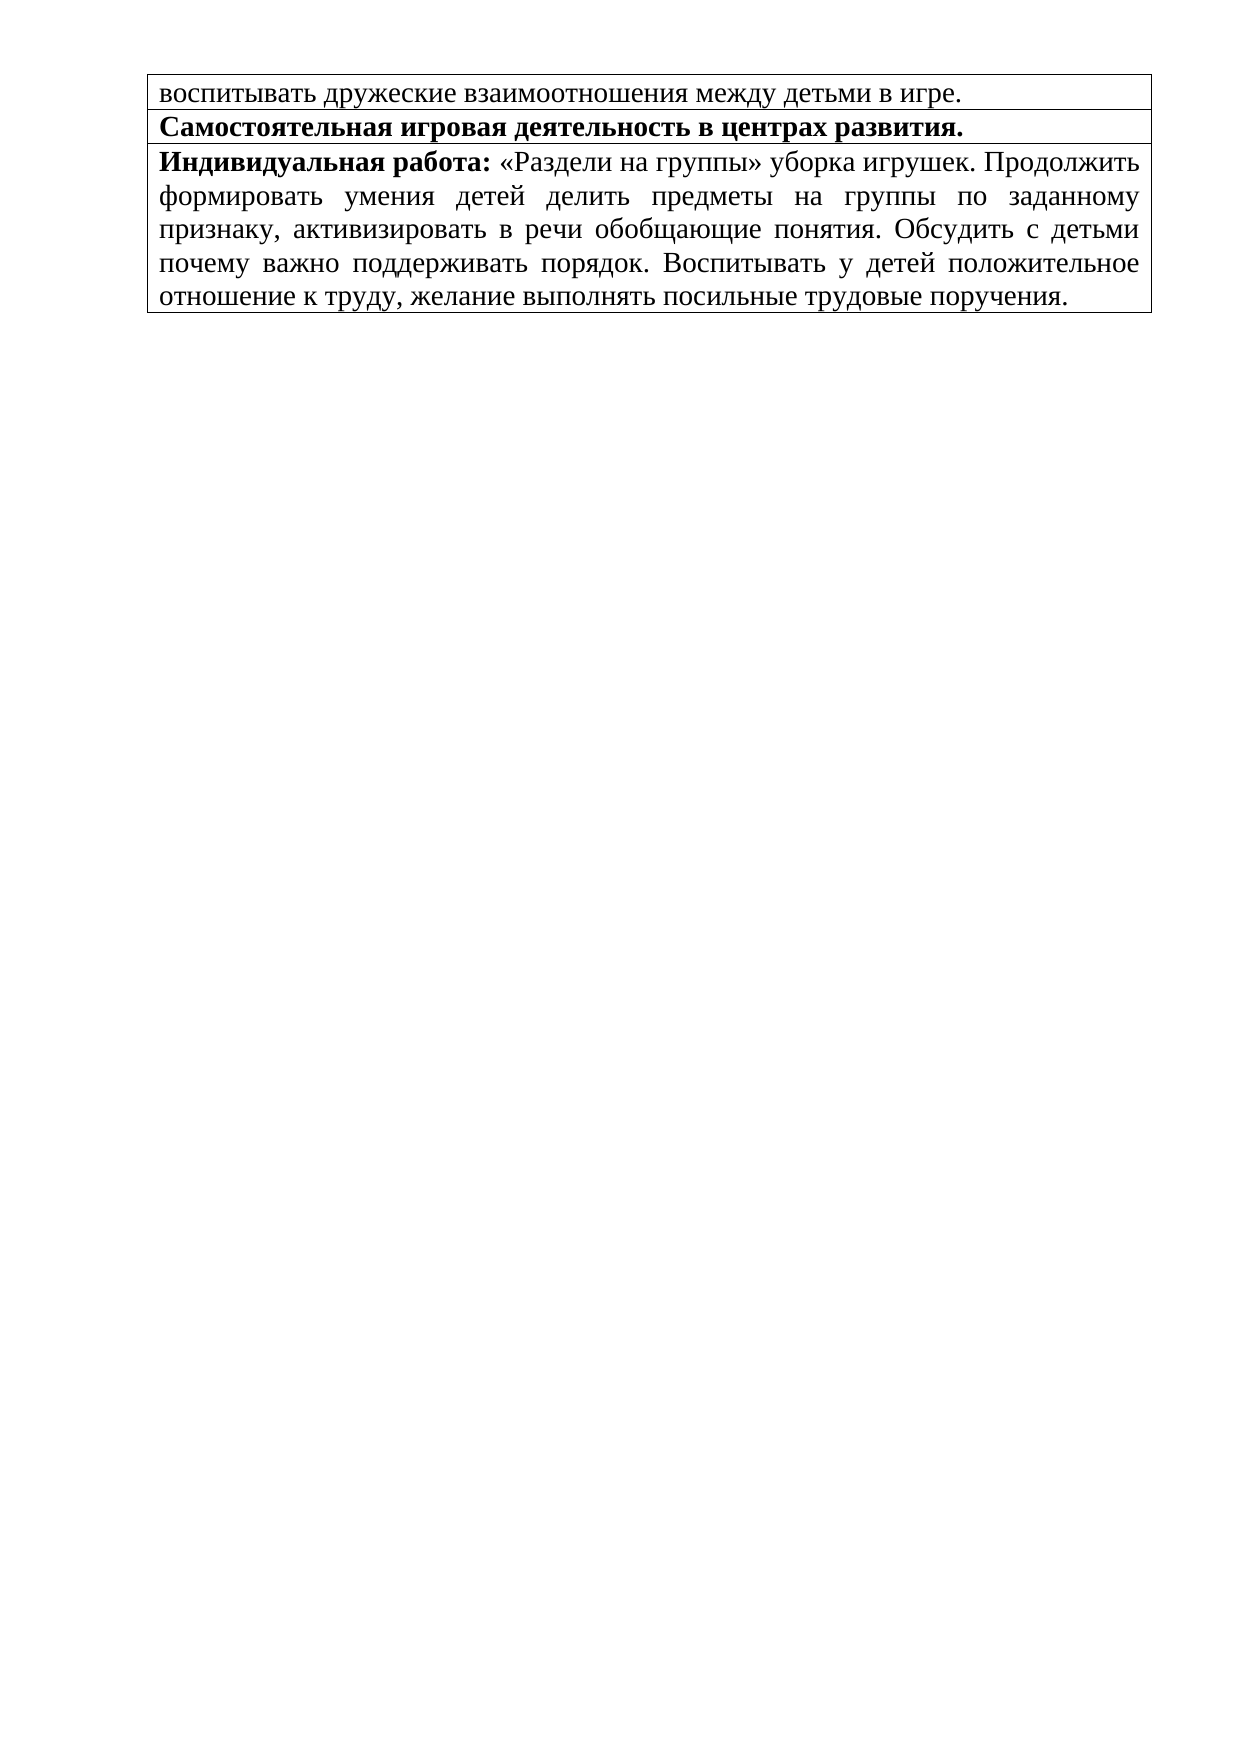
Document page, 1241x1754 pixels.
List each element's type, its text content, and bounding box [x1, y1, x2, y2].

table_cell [148, 75, 1151, 108]
table_cell Самостоятельная игровая деятельность в центрах развития. [148, 110, 1151, 143]
table_cell Индивидуальная работа: «Раздели на группы» уборка игрушек. Продолжить формировать умения детей делить предметы на группы по заданному признаку, активизировать в речи обобщающие понятия. Обсудить с детьми почему важно поддерживать порядок. Воспитывать у детей положительное отношение к труду, желание выполнять посильные трудовые поручения. [148, 144, 1151, 312]
